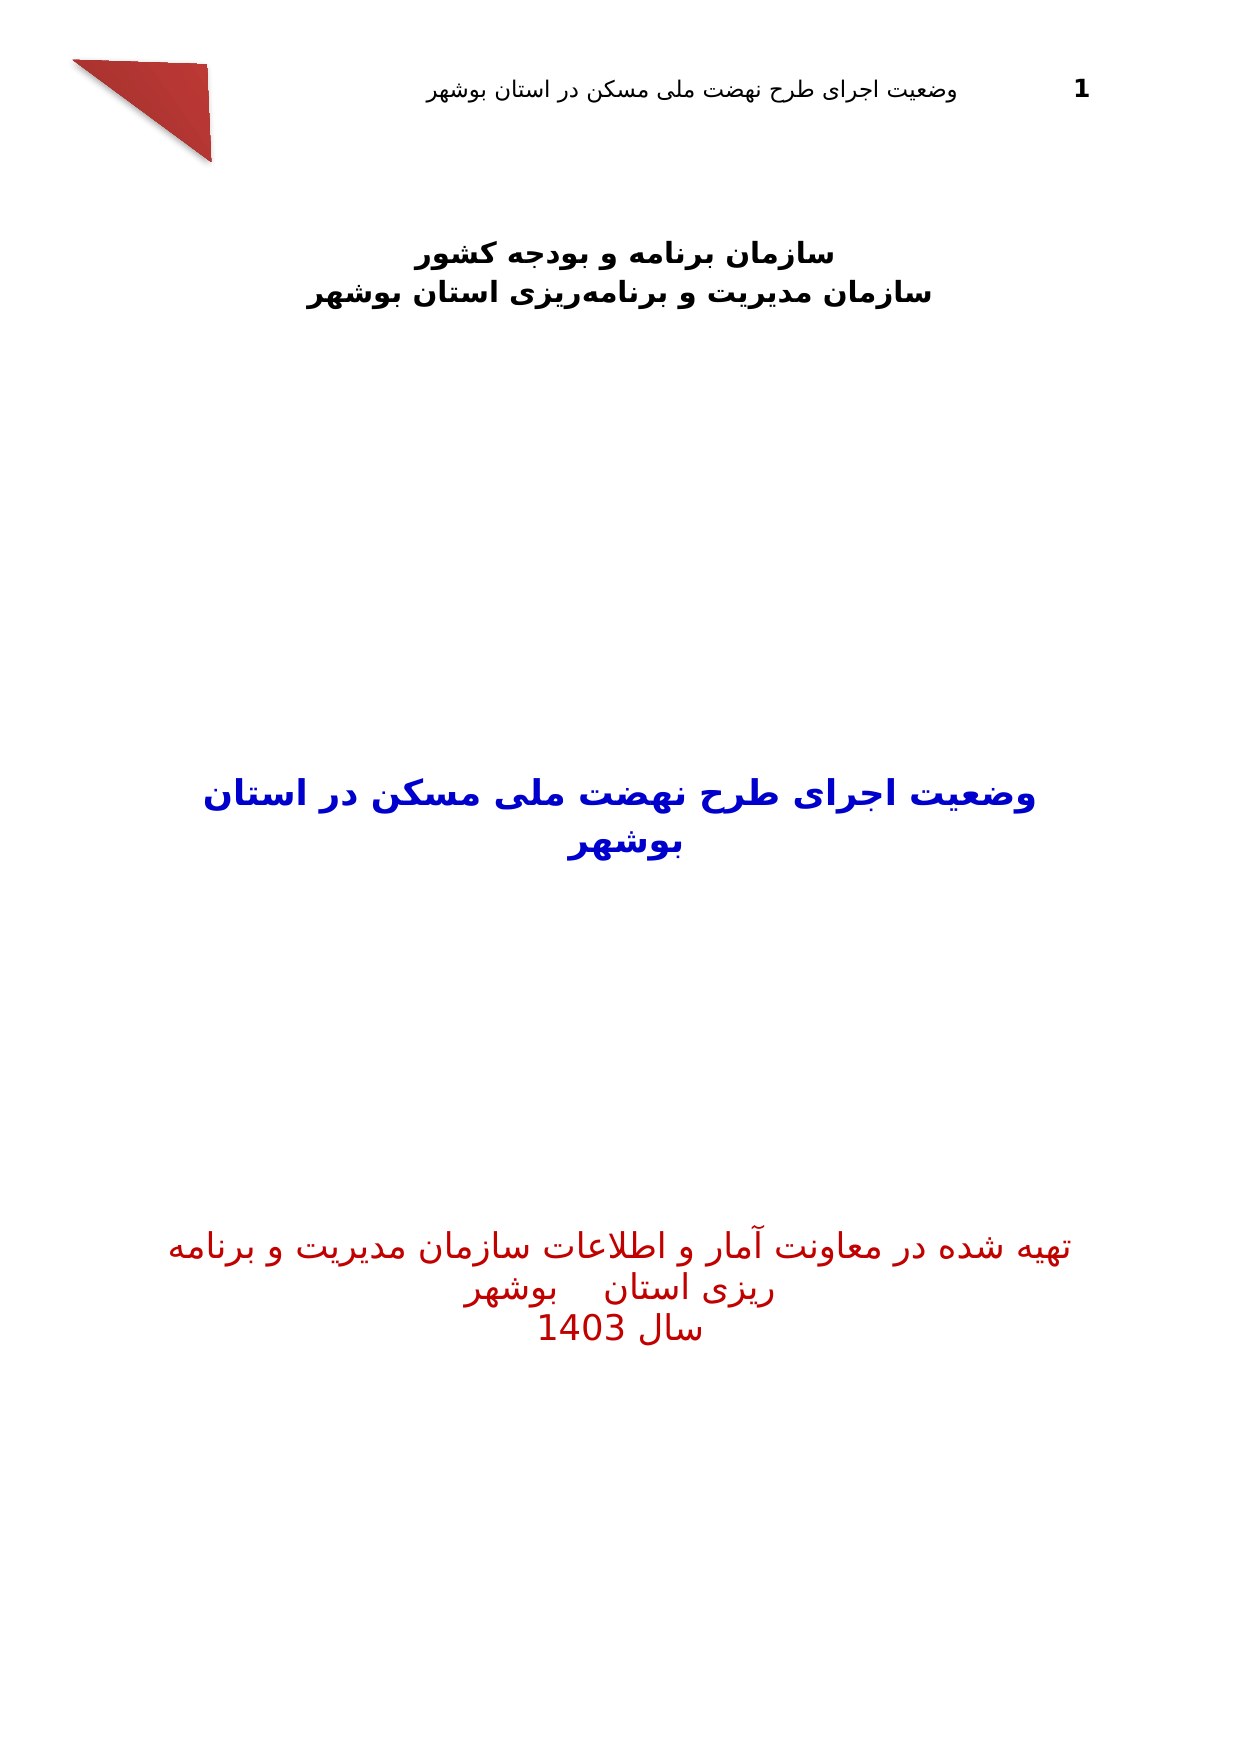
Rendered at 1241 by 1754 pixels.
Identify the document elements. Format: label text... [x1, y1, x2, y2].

text سازمان مدیریت و برنامه‌ریزی استان بوشهر [150, 276, 1090, 310]
text وضعیت اجرای طرح نهضت ملی مسکن در استان بوشهر [150, 772, 1090, 861]
text سازمان برنامه‌ و بودجه کشور [150, 237, 1090, 271]
text تهیه شده در معاونت آمار و اطلاعات سازمان مدیریت و برنامه ریزی استان بوشهر [150, 1225, 1090, 1308]
text سال 1403 [150, 1308, 1090, 1349]
